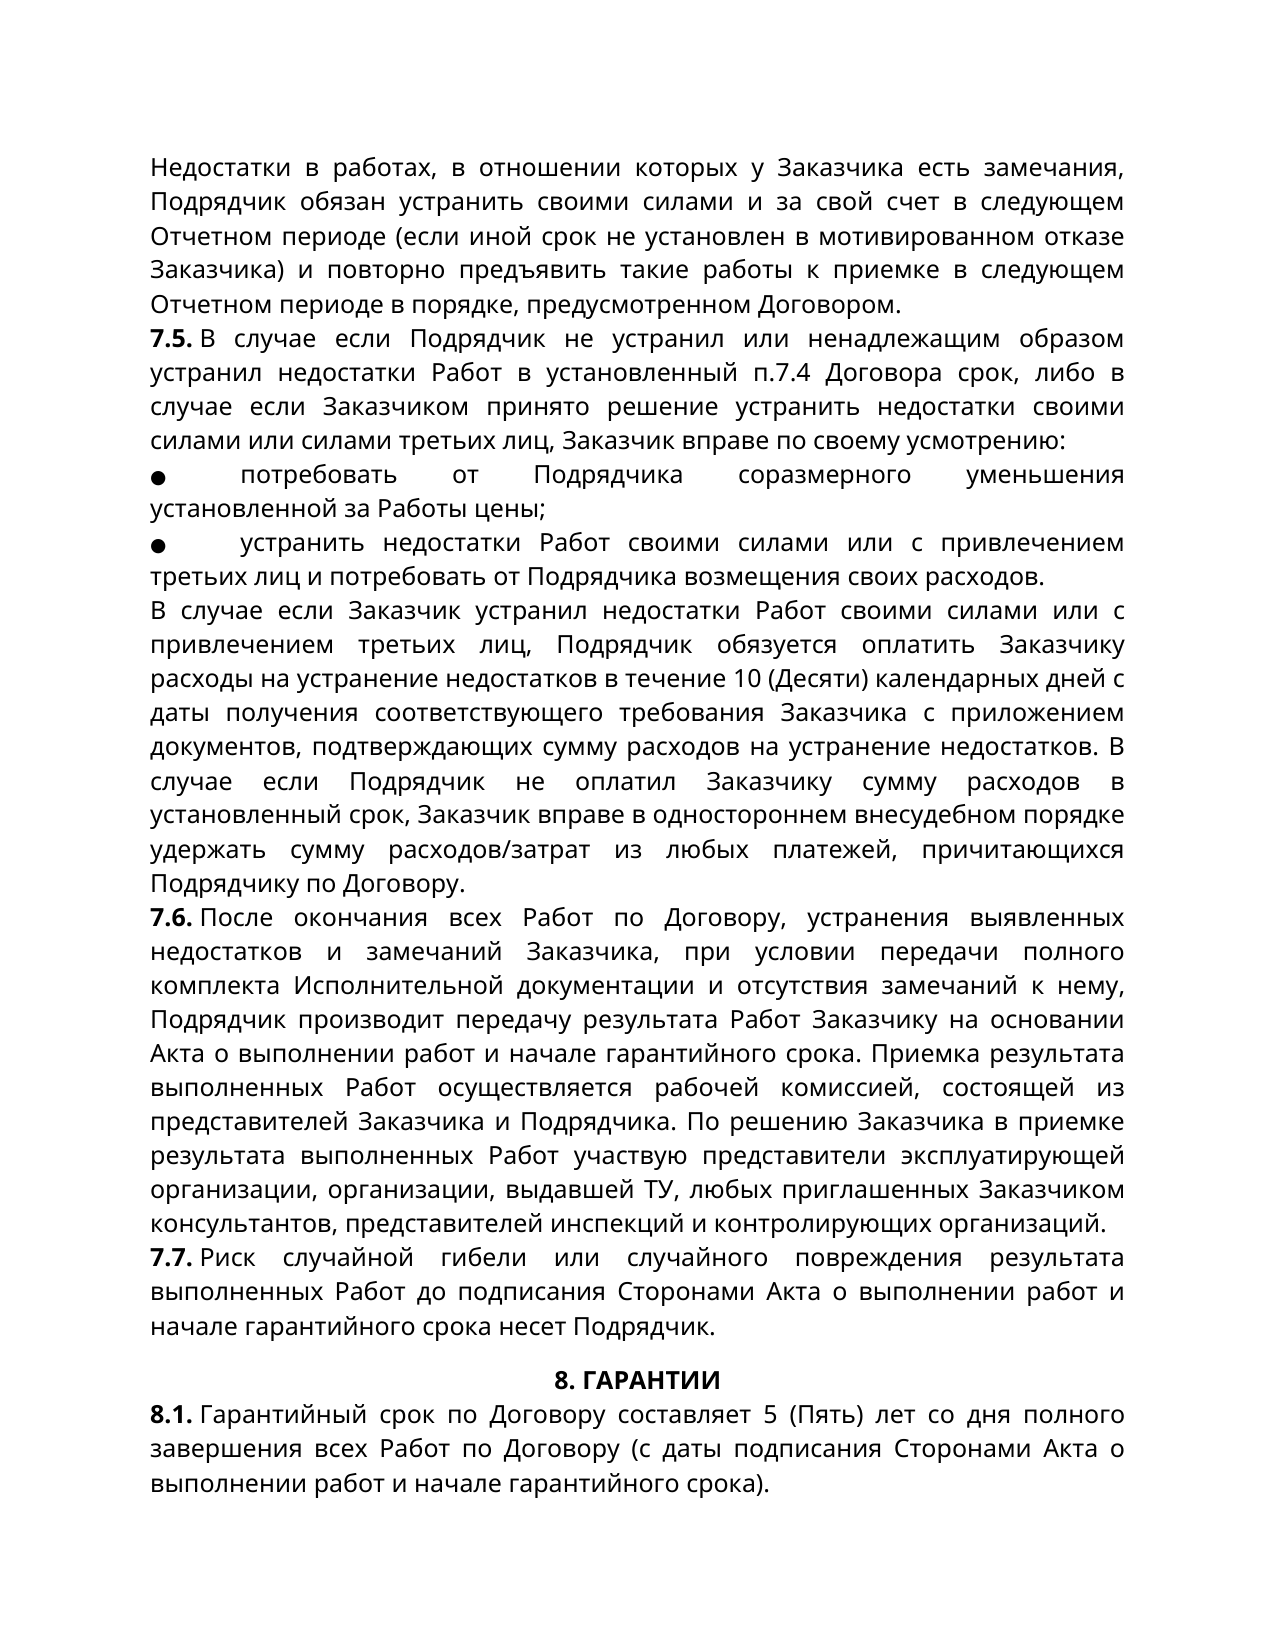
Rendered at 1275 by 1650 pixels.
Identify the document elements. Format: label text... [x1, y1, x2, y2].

text 8. ‌ГАРАНТИИ [150, 1363, 1125, 1397]
text 7.5. ‌В случае если Подрядчик не устранил или ненадлежащим образом устранил недостатки Работ в установленный п.7.4‌ Договора срок, либо в случае если Заказчиком принято решение устранить недостатки своими силами или силами третьих лиц, Заказчик вправе по своему усмотрению: [150, 320, 1125, 457]
text 7.6. ‌После окончания всех Работ по Договору, устранения выявленных недостатков и замечаний Заказчика, при условии передачи полного комплекта Исполнительной документации и отсутствия замечаний к нему, Подрядчик производит передачу результата Работ Заказчику на основании Акта о выполнении работ и начале гарантийного срока. Приемка результата выполненных Работ осуществляется рабочей комиссией, состоящей из представителей Заказчика и Подрядчика. По решению Заказчика в приемке результата выполненных Работ участвую представители эксплуатирующей организации, организации, выдавшей ТУ, любых приглашенных Заказчиком консультантов, представителей инспекций и контролирующих организаций. [150, 899, 1125, 1240]
text 8.1. ‌Гарантийный срок по Договору составляет 5 (Пять) лет‌ со дня полного завершения всех Работ по Договору (с даты подписания Сторонами Акта о выполнении работ и начале гарантийного срока‌). [150, 1397, 1125, 1499]
text 7.7. ‌Риск случайной гибели или случайного повреждения результата выполненных Работ до подписания Сторонами Акта о выполнении работ и начале гарантийного срока‌ несет Подрядчик. [150, 1240, 1125, 1342]
list ‌устранить недостатки Работ своими силами или с привлечением третьих лиц и потребовать от Подрядчика возмещения своих расходов. [150, 525, 1125, 593]
list ‌потребовать от Подрядчика соразмерного уменьшения установленной за Работы цены; [150, 457, 1125, 525]
text ‌В случае если Заказчик устранил недостатки Работ своими силами или с привлечением третьих лиц, Подрядчик обязуется оплатить Заказчику расходы на устранение недостатков в течение 10 (Десяти) календарных дней с даты получения соответствующего требования Заказчика с приложением документов, подтверждающих сумму расходов на устранение недостатков. В случае если Подрядчик не оплатил Заказчику сумму расходов в установленный срок, Заказчик вправе в одностороннем внесудебном порядке удержать сумму расходов/затрат из любых платежей, причитающихся Подрядчику по Договору. [150, 593, 1125, 899]
text ‌Недостатки в работах, в отношении которых у Заказчика есть замечания, Подрядчик обязан устранить своими силами и за свой счет в следующем Отчетном периоде (если иной срок не установлен в мотивированном отказе Заказчика) и повторно предъявить такие работы к приемке в следующем Отчетном периоде в порядке, предусмотренном Договором‌. [150, 150, 1125, 320]
